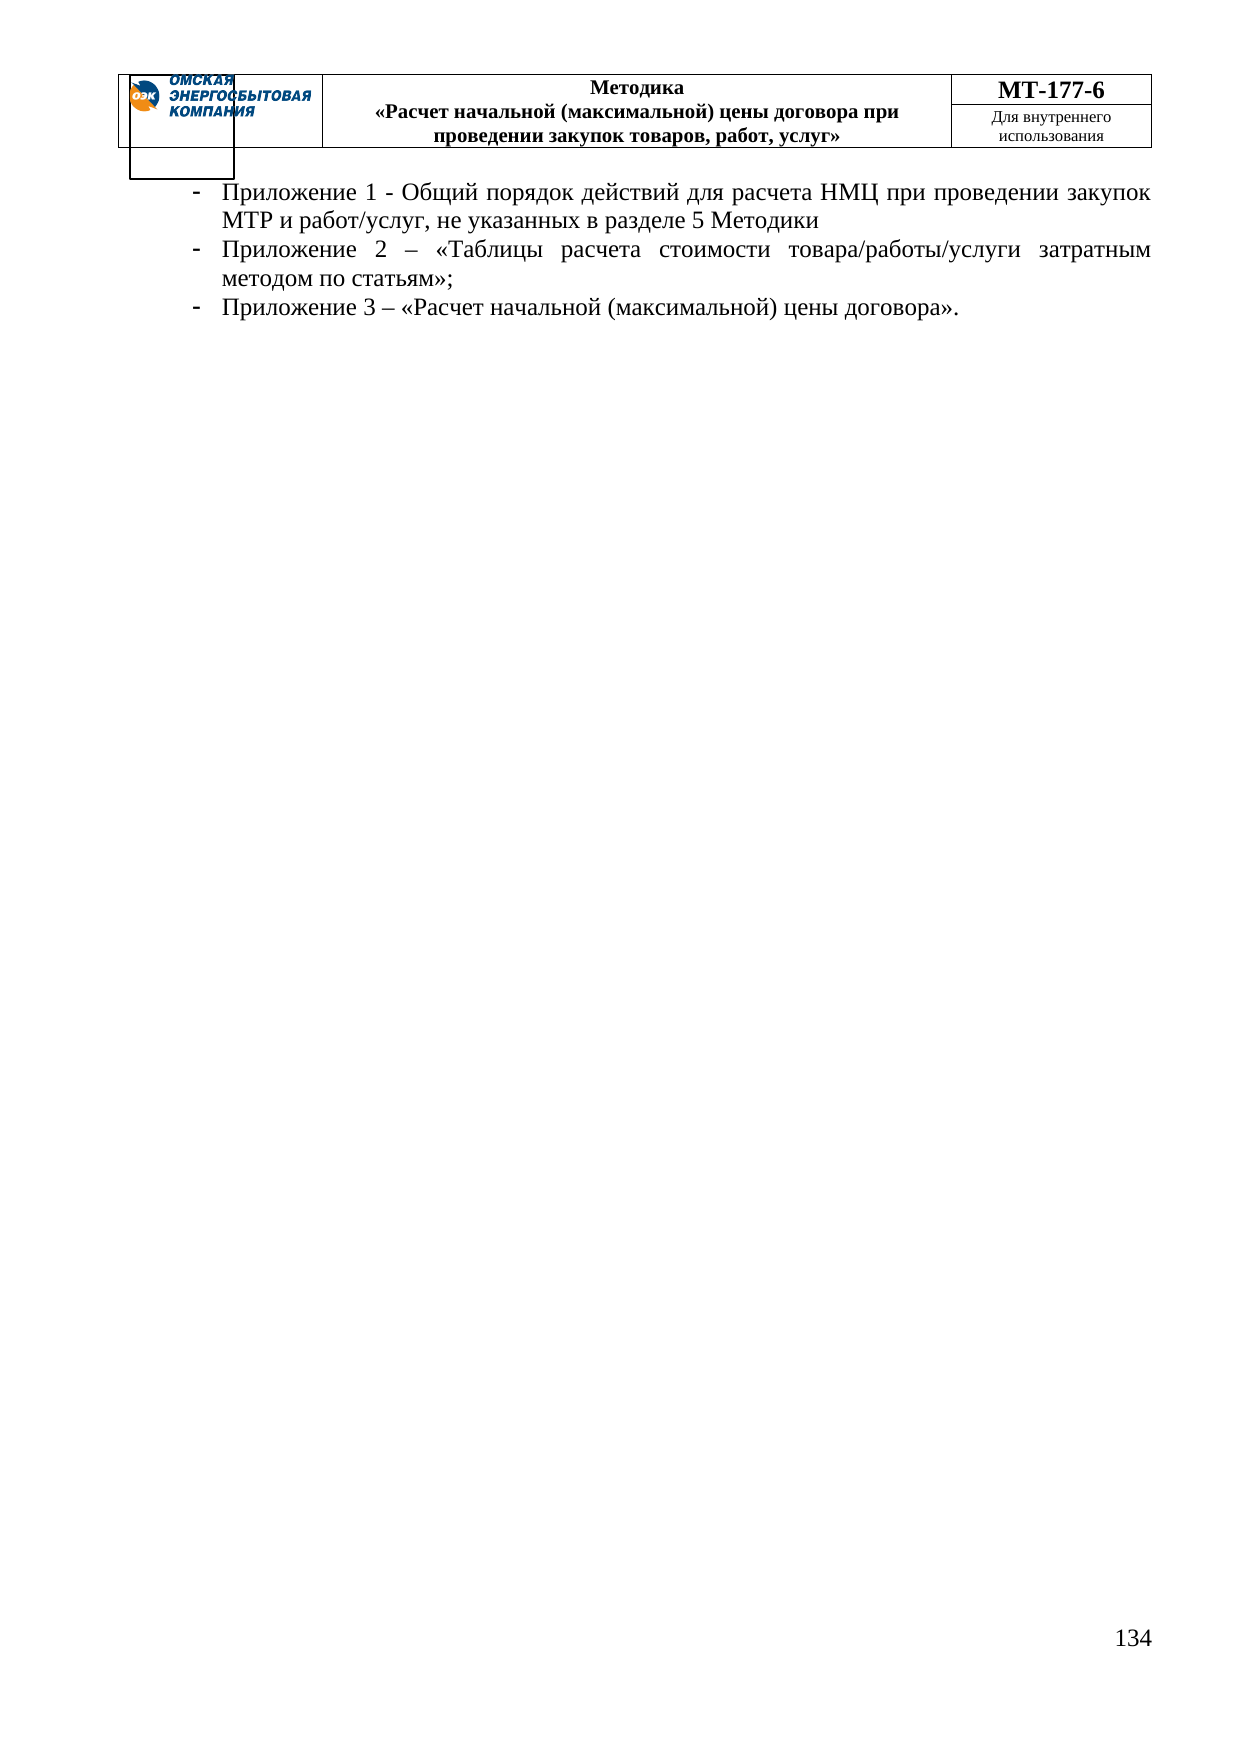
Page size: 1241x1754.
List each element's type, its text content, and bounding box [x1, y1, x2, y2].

list Приложение 1 - Общий порядок действий для расчета НМЦ при проведении закупок МТР и работ/услуг, не указанных в разделе 5 Методики [192, 177, 1152, 234]
list Приложение 2 – «Таблицы расчета стоимости товара/работы/услуги затратным методом по статьям»; [192, 234, 1152, 292]
list Приложение 3 – «Расчет начальной (максимальной) цены договора». [192, 292, 1152, 321]
picture [129, 74, 312, 117]
